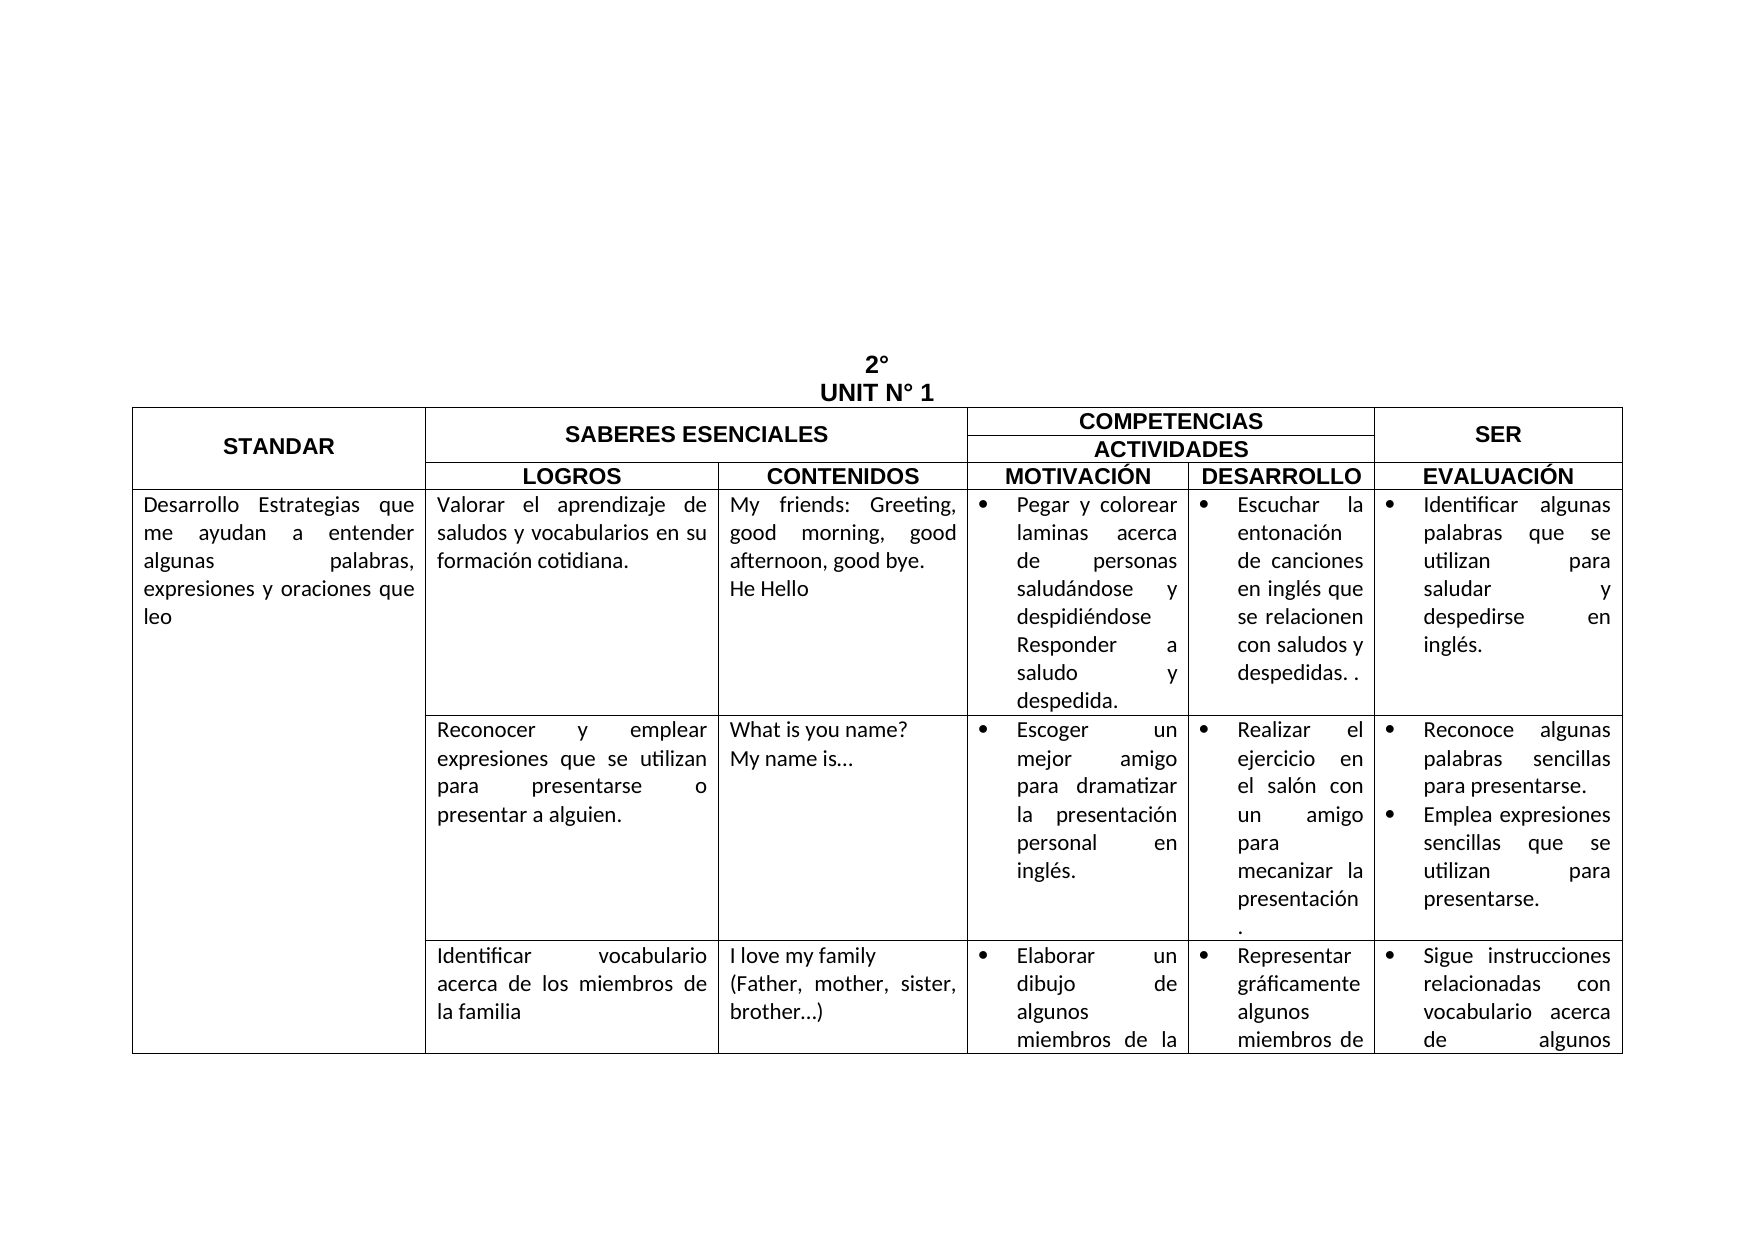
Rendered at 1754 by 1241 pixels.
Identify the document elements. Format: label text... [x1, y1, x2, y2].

table_cell MOTIVACIÓN [968, 463, 1188, 489]
table_header STANDAR [133, 408, 425, 489]
text 2° [148, 350, 1606, 378]
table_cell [1189, 941, 1374, 1053]
table_cell Valorar el aprendizaje de saludos y vocabularios en su formación cotidiana. [426, 490, 718, 714]
table_cell Realizar el ejercicio en el salón con un amigo para mecanizar la presentación. [1189, 716, 1374, 940]
table_cell Identificar algunas palabras que se utilizan para saludar y despedirse en inglés. [1375, 490, 1622, 714]
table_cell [426, 941, 718, 1053]
table_cell Desarrollo Estrategias que me ayudan a entender algunas palabras, expresiones y oraciones que leo [133, 490, 425, 1053]
text UNIT N° 1 [148, 378, 1606, 407]
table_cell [1375, 941, 1622, 1053]
table_header COMPETENCIAS [968, 408, 1374, 434]
table_cell Escoger un mejor amigo para dramatizar la presentación personal en inglés. [968, 716, 1188, 940]
table_cell LOGROS [426, 463, 718, 489]
table_cell Escuchar la entonación de canciones en inglés que se relacionen con saludos y despedidas. . [1189, 490, 1374, 714]
table_cell CONTENIDOS [719, 463, 967, 489]
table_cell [719, 941, 967, 1053]
table_cell ACTIVIDADES [968, 436, 1374, 462]
table_header SER [1375, 408, 1622, 462]
table_cell Reconocer y emplear expresiones que se utilizan para presentarse o presentar a alguien. [426, 716, 718, 940]
table_cell DESARROLLO [1189, 463, 1374, 489]
table_cell What is you name? My name is… [719, 716, 967, 940]
table_cell My friends: Greeting, good morning, good afternoon, good bye. He Hello [719, 490, 967, 714]
table_cell Reconoce algunas palabras sencillas para presentarse. Emplea expresiones sencillas que se utilizan para presentarse. [1375, 716, 1622, 940]
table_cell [968, 941, 1188, 1053]
table_cell Pegar y colorear laminas acerca de personas saludándose y despidiéndose Responder a saludo y despedida. [968, 490, 1188, 714]
table_cell EVALUACIÓN [1375, 463, 1622, 489]
table_header SABERES ESENCIALES [426, 408, 967, 462]
